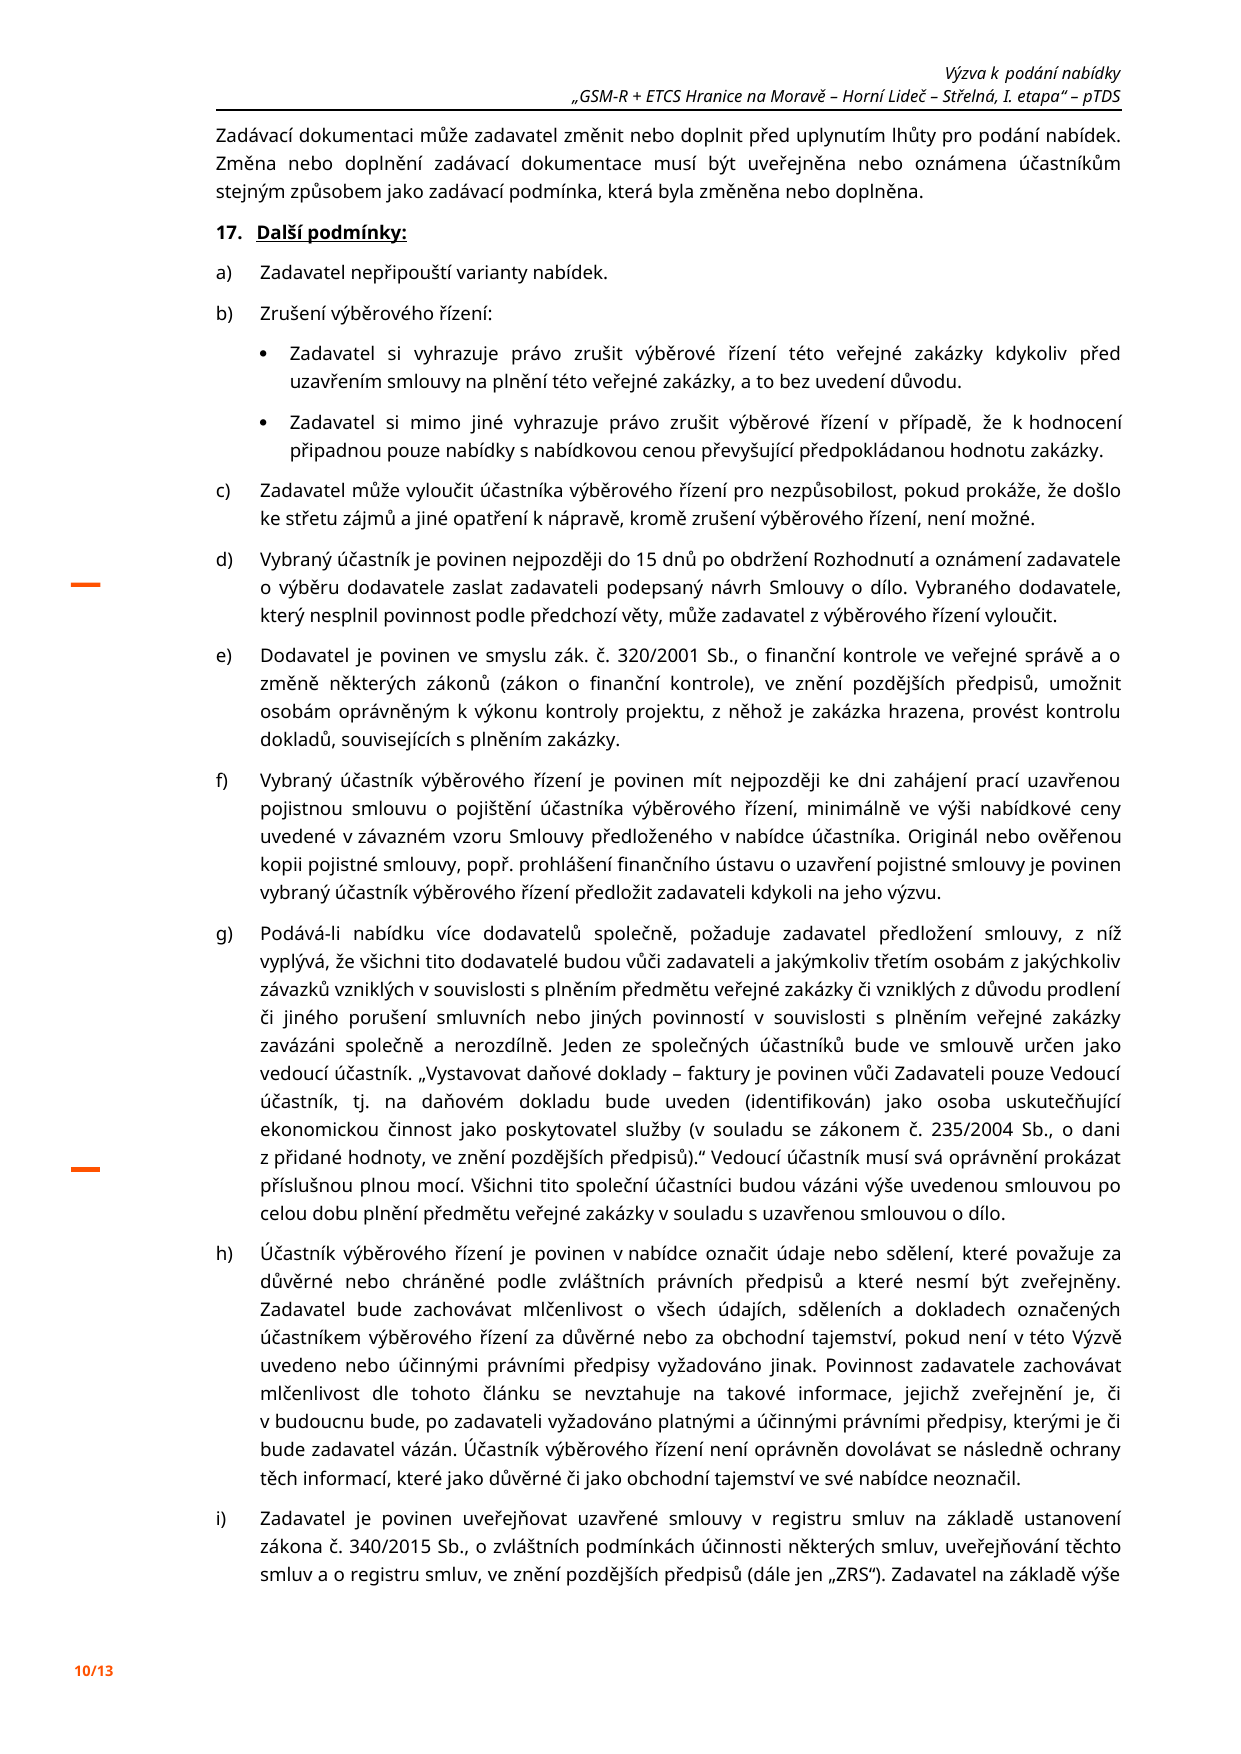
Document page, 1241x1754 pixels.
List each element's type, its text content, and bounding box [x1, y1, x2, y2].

list Vybraný účastník výběrového řízení je povinen mít nejpozději ke dni zahájení prací uzavřenou pojistnou smlouvu o pojištění účastníka výběrového řízení, minimálně ve výši nabídkové ceny uvedené v závazném vzoru Smlouvy předloženého v nabídce účastníka. Originál nebo ověřenou kopii pojistné smlouvy, popř. prohlášení finančního ústavu o uzavření pojistné smlouvy je povinen vybraný účastník výběrového řízení předložit zadavateli kdykoli na jeho výzvu. [216, 767, 1122, 905]
list Zadavatel si vyhrazuje právo zrušit výběrové řízení této veřejné zakázky kdykoliv před uzavřením smlouvy na plnění této veřejné zakázky, a to bez uvedení důvodu. [260, 341, 1122, 394]
list Zadavatel nepřipouští varianty nabídek. [216, 259, 1122, 285]
list Vybraný účastník je povinen nejpozději do 15 dnů po obdržení Rozhodnutí a oznámení zadavatele o výběru dodavatele zaslat zadavateli podepsaný návrh Smlouvy o dílo. Vybraného dodavatele, který nesplnil povinnost podle předchozí věty, může zadavatel z výběrového řízení vyloučit. [216, 546, 1122, 628]
list Další podmínky: [216, 219, 1122, 244]
list Zadavatel může vyloučit účastníka výběrového řízení pro nezpůsobilost, pokud prokáže, že došlo ke střetu zájmů a jiné opatření k nápravě, kromě zrušení výběrového řízení, není možné. [216, 478, 1122, 531]
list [216, 1505, 1122, 1587]
list Zadavatel si mimo jiné vyhrazuje právo zrušit výběrové řízení v případě, že k hodnocení připadnou pouze nabídky s nabídkovou cenou převyšující předpokládanou hodnotu zakázky. [260, 409, 1122, 463]
text Zadávací dokumentaci může zadavatel změnit nebo doplnit před uplynutím lhůty pro podání nabídek. Změna nebo doplnění zadávací dokumentace musí být uveřejněna nebo oznámena účastníkům stejným způsobem jako zadávací podmínka, která byla změněna nebo doplněna. [216, 122, 1122, 204]
list Účastník výběrového řízení je povinen v nabídce označit údaje nebo sdělení, které považuje za důvěrné nebo chráněné podle zvláštních právních předpisů a které nesmí být zveřejněny. Zadavatel bude zachovávat mlčenlivost o všech údajích, sděleních a dokladech označených účastníkem výběrového řízení za důvěrné nebo za obchodní tajemství, pokud není v této Výzvě uvedeno nebo účinnými právními předpisy vyžadováno jinak. Povinnost zadavatele zachovávat mlčenlivost dle tohoto článku se nevztahuje na takové informace, jejichž zveřejnění je, či v budoucnu bude, po zadavateli vyžadováno platnými a účinnými právními předpisy, kterými je či bude zadavatel vázán. Účastník výběrového řízení není oprávněn dovolávat se následně ochrany těch informací, které jako důvěrné či jako obchodní tajemství ve své nabídce neoznačil. [216, 1241, 1122, 1490]
list Podává-li nabídku více dodavatelů společně, požaduje zadavatel předložení smlouvy, z níž vyplývá, že všichni tito dodavatelé budou vůči zadavateli a jakýmkoliv třetím osobám z jakýchkoliv závazků vzniklých v souvislosti s plněním předmětu veřejné zakázky či vzniklých z důvodu prodlení či jiného porušení smluvních nebo jiných povinností v souvislosti s plněním veřejné zakázky zavázáni společně a nerozdílně. Jeden ze společných účastníků bude ve smlouvě určen jako vedoucí účastník. „Vystavovat daňové doklady – faktury je povinen vůči Zadavateli pouze Vedoucí účastník, tj. na daňovém dokladu bude uveden (identifikován) jako osoba uskutečňující ekonomickou činnost jako poskytovatel služby (v souladu se zákonem č. 235/2004 Sb., o dani z přidané hodnoty, ve znění pozdějších předpisů).“ Vedoucí účastník musí svá oprávnění prokázat příslušnou plnou mocí. Všichni tito společní účastníci budou vázáni výše uvedenou smlouvou po celou dobu plnění předmětu veřejné zakázky v souladu s uzavřenou smlouvou o dílo. [216, 920, 1122, 1226]
list Dodavatel je povinen ve smyslu zák. č. 320/2001 Sb., o finanční kontrole ve veřejné správě a o změně některých zákonů (zákon o finanční kontrole), ve znění pozdějších předpisů, umožnit osobám oprávněným k výkonu kontroly projektu, z něhož je zakázka hrazena, provést kontrolu dokladů, souvisejících s plněním zakázky. [216, 643, 1122, 752]
list Zrušení výběrového řízení: [216, 300, 1122, 326]
